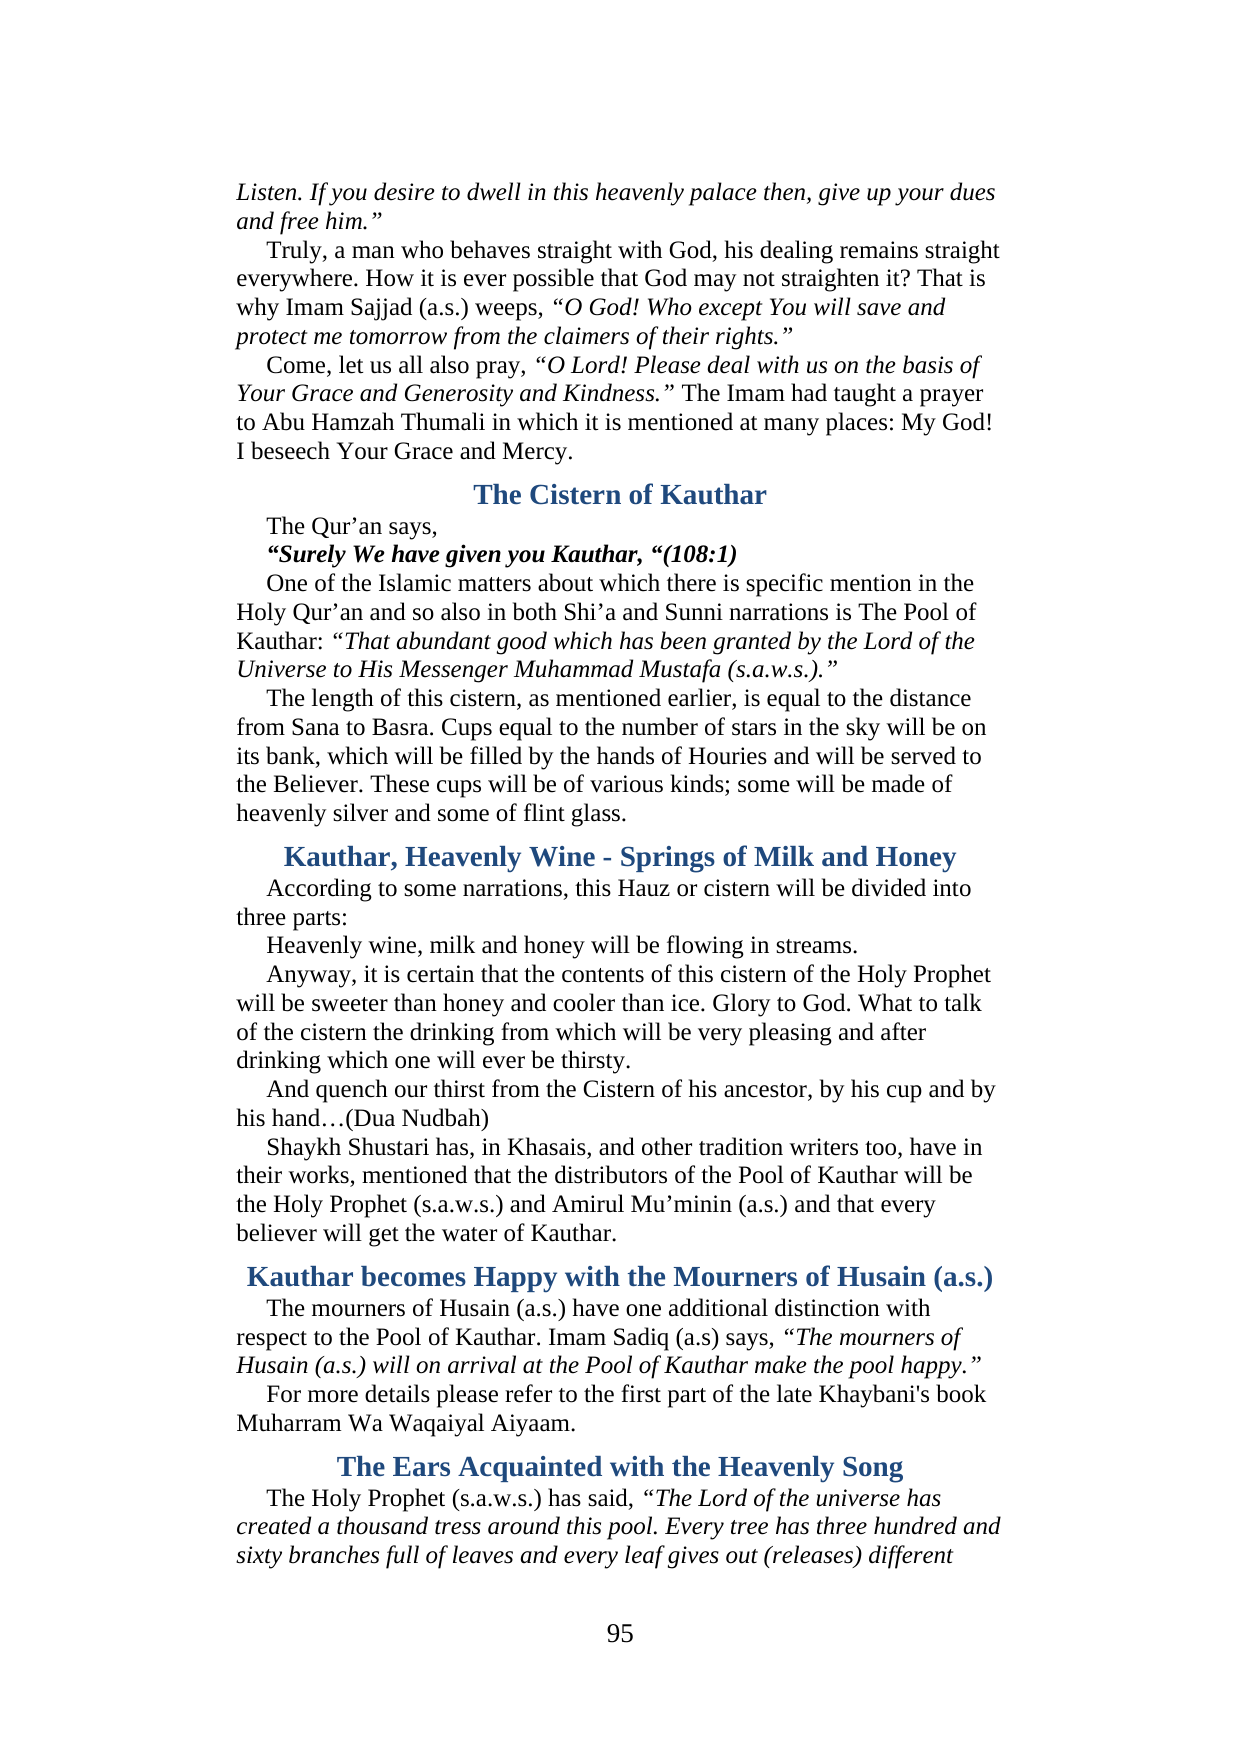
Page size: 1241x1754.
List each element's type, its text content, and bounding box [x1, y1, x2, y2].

subtitle Kauthar, Heavenly Wine - Springs of Milk and Honey [236, 839, 1004, 873]
subtitle Kauthar becomes Happy with the Mourners of Husain (a.s.) [236, 1259, 1004, 1293]
text And quench our thirst from the Cistern of his ancestor, by his cup and by his hand…(Dua Nudbah) [236, 1074, 1004, 1132]
subtitle The Cistern of Kauthar [236, 477, 1004, 511]
text Truly, a man who behaves straight with God, his dealing remains straight everywhere. How it is ever possible that God may not straighten it? That is why Imam Sajjad (a.s.) weeps, “O God! Who except You will save and protect me tomorrow from the claimers of their rights.” [236, 235, 1004, 350]
text The Qur’an says, [236, 511, 1004, 539]
subtitle The Ears Acquainted with the Heavenly Song [236, 1449, 1004, 1483]
text The mourners of Husain (a.s.) have one additional distinction with respect to the Pool of Kauthar. Imam Sadiq (a.s) says, “The mourners of Husain (a.s.) will on arrival at the Pool of Kauthar make the pool happy.” [236, 1293, 1004, 1379]
text For more details please refer to the first part of the late Khaybani's book Muharram Wa Waqaiyal Aiyaam. [236, 1379, 1004, 1437]
text One of the Islamic matters about which there is specific mention in the Holy Qur’an and so also in both Shi’a and Sunni narrations is The Pool of Kauthar: “That abundant good which has been granted by the Lord of the Universe to His Messenger Muhammad Mustafa (s.a.w.s.).” [236, 568, 1004, 683]
text The length of this cistern, as mentioned earlier, is equal to the distance from Sana to Basra. Cups equal to the number of stars in the sky will be on its bank, which will be filled by the hands of Houries and will be served to the Believer. These cups will be of various kinds; some will be made of heavenly silver and some of flint glass. [236, 683, 1004, 827]
text According to some narrations, this Hauz or cistern will be divided into three parts: [236, 873, 1004, 931]
text Heavenly wine, milk and honey will be flowing in streams. [236, 931, 1004, 959]
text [236, 1483, 1004, 1569]
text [236, 177, 1004, 235]
text Anyway, it is certain that the contents of this cistern of the Holy Prophet will be sweeter than honey and cooler than ice. Glory to God. What to talk of the cistern the drinking from which will be very pleasing and after drinking which one will ever be thirsty. [236, 959, 1004, 1074]
text Shaykh Shustari has, in Khasais, and other tradition writers too, have in their works, mentioned that the distributors of the Pool of Kauthar will be the Holy Prophet (s.a.w.s.) and Amirul Mu’minin (a.s.) and that every believer will get the water of Kauthar. [236, 1132, 1004, 1247]
text “Surely We have given you Kauthar, “(108:1) [236, 539, 1004, 568]
text Come, let us all also pray, “O Lord! Please deal with us on the basis of Your Grace and Generosity and Kindness.” The Imam had taught a prayer to Abu Hamzah Thumali in which it is mentioned at many places: My God! I beseech Your Grace and Mercy. [236, 350, 1004, 465]
